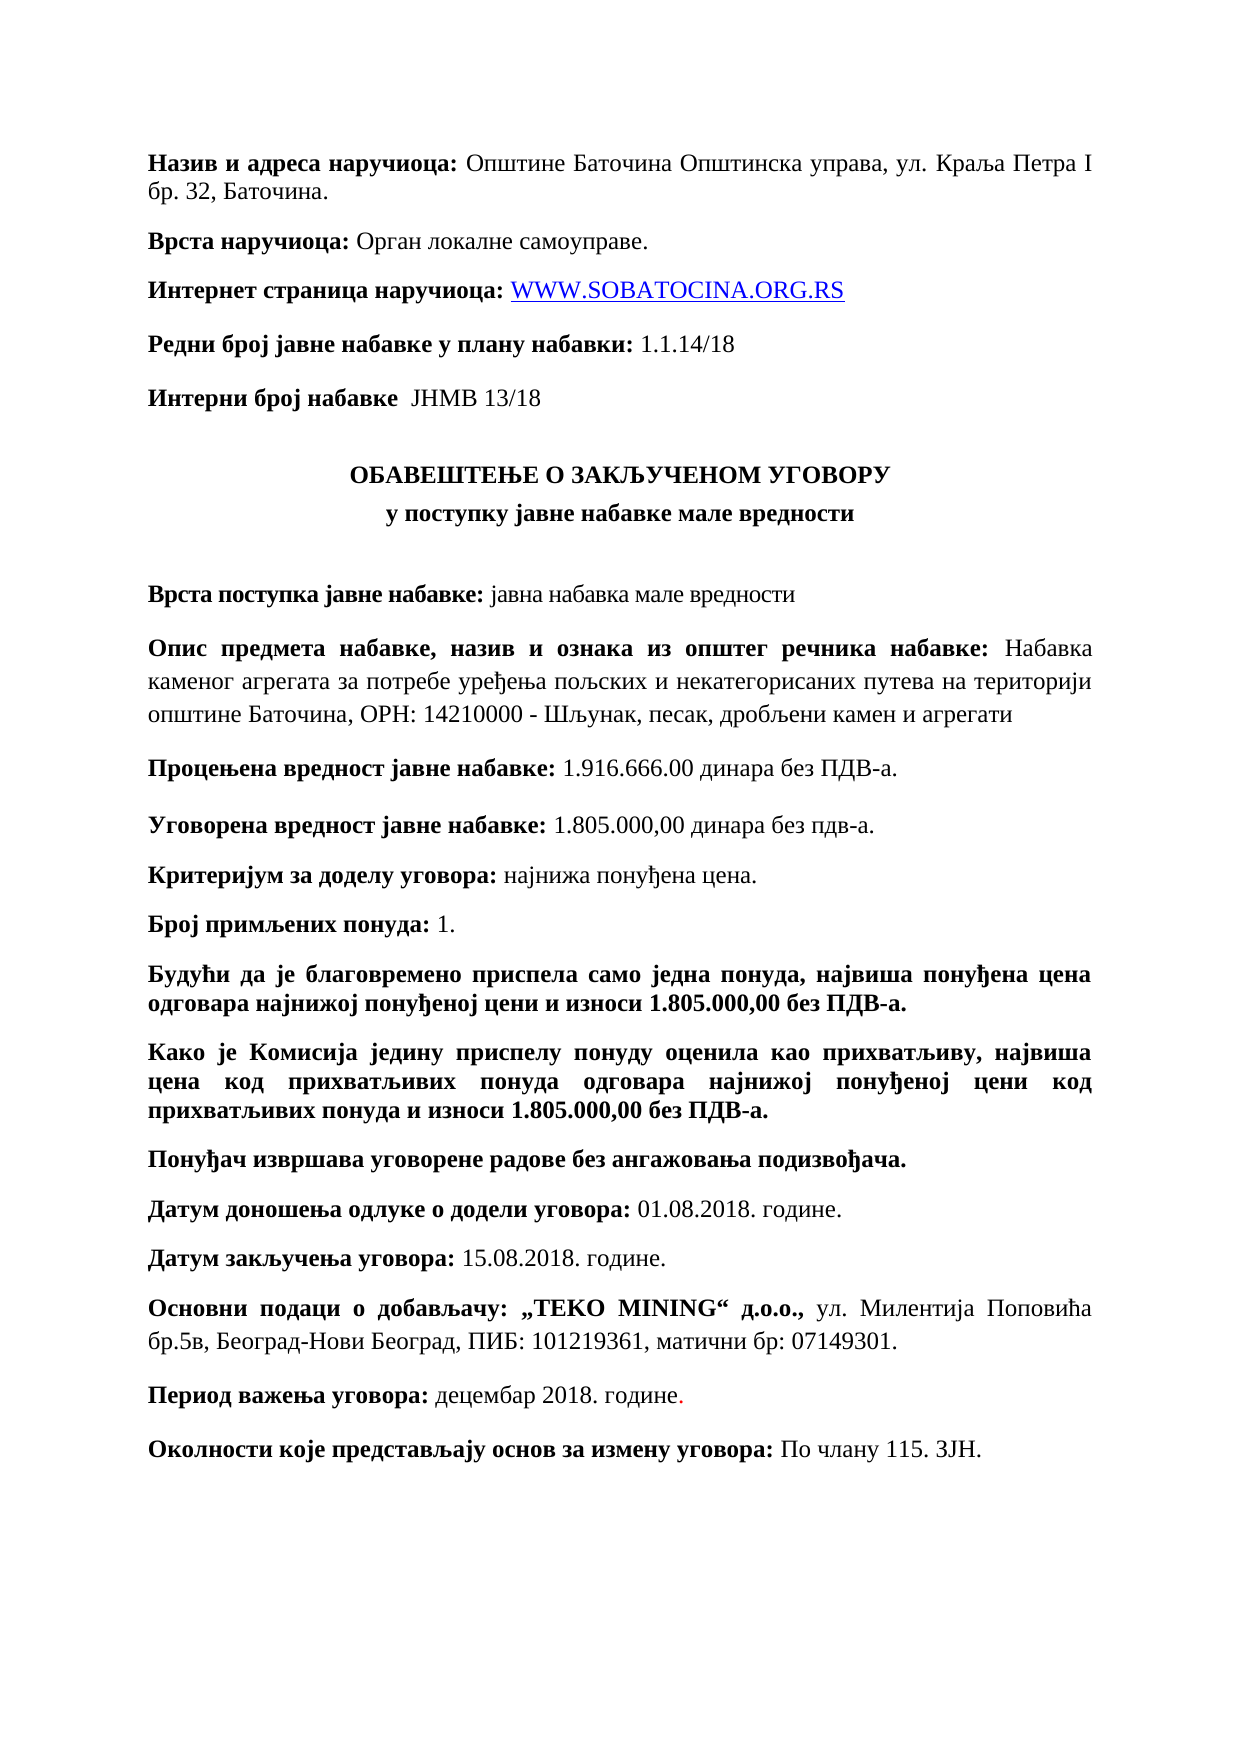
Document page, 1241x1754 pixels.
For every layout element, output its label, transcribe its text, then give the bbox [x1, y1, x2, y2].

text Редни број јавне набавке у плану набавки: 1.1.14/18 [148, 329, 1092, 358]
text Уговорена вредност јавне набавке: 1.805.000,00 динара без пдв-а. [148, 810, 1092, 839]
text ОБАВЕШТЕЊЕ О ЗАКЉУЧЕНОМ УГОВОРУ у поступку јавне набавке мале вредности [148, 454, 1092, 529]
text Датум доношења одлуке о додели уговора: 01.08.2018. године. [148, 1194, 1092, 1223]
text Околности које представљају основ за измену уговора: По члану 115. ЗЈН. [148, 1434, 1092, 1462]
text Датум закључења уговора: 15.08.2018. године. [148, 1243, 1092, 1272]
text Процењена вредност јавне набавке: 1.916.666.00 динара без ПДВ-а. [148, 753, 1092, 781]
text Основни подаци о добављачу: „TEKO MINING“ д.о.о., ул. Милентија Поповића бр.5в, Београд-Нови Београд, ПИБ: 101219361, матични бр: 07149301. [148, 1293, 1092, 1355]
text Интернет страница наручиоца: WWW.SOBATOCINA.ORG.RS [148, 276, 1092, 304]
text Интерни број набавке ЈНМВ 13/18 [148, 383, 1092, 412]
text Будући да је благовремено приспела само једна понуда, највиша понуђена цена одговара најнижој понуђеној цени и износи 1.805.000,00 без ПДВ-а. [148, 959, 1092, 1016]
text Како је Комисија једину приспелу понуду оценила као прихватљиву, највиша цена код прихватљивих понуда одговара најнижој понуђеној цени код прихватљивих понуда и износи 1.805.000,00 без ПДВ-а. [148, 1037, 1092, 1123]
text Критеријум за доделу уговора: најнижа понуђена цена. [148, 860, 1092, 888]
text Период важења уговора: децембар 2018. године. [148, 1380, 1092, 1409]
text Врста наручиоца: Орган локалне самоуправе. [148, 226, 1092, 255]
text Понуђач извршава уговорене радове без ангажовања подизвођача. [148, 1144, 1092, 1173]
text Назив и адреса наручиоца: Општине Баточина Општинска управа, ул. Краља Петра I бр. 32, Баточина. [148, 148, 1092, 205]
text Опис предмета набавке, назив и ознака из општег речника набавке: Набавка каменог агрегата за потребе уређења пољских и некатегорисаних путева на територији општине Баточина, ОРН: 14210000 - Шљунак, песак, дробљени камен и агрегати [148, 633, 1092, 727]
text Врста поступка јавне набавке: јавна набавка мале вредности [148, 579, 1092, 608]
text Број примљених понуда: 1. [148, 909, 1092, 938]
